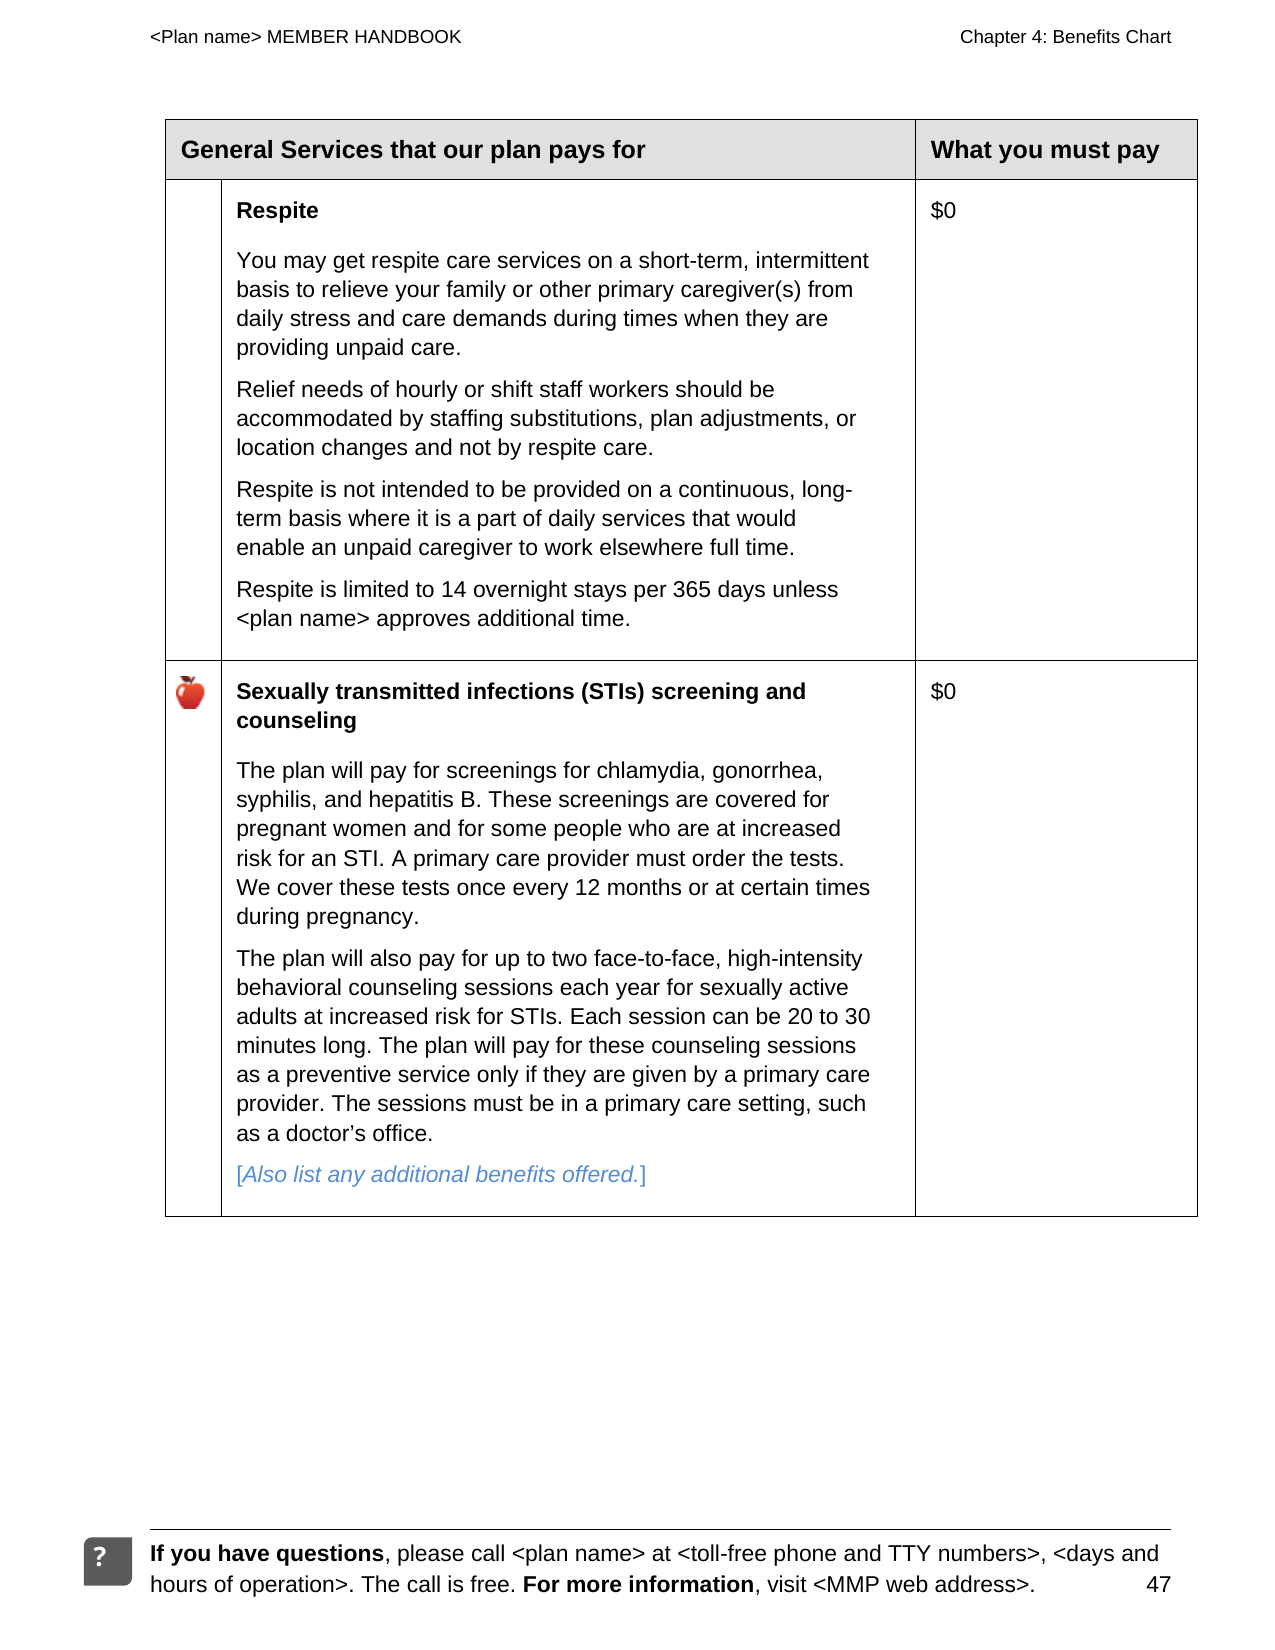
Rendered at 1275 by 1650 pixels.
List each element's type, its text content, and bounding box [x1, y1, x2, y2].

table_cell Sexually transmitted infections (STIs) screening and counseling The plan will pay for screenings for chlamydia, gonorrhea, syphilis, and hepatitis B. These screenings are covered for pregnant women and for some people who are at increased risk for an STI. A primary care provider must order the tests. We cover these tests once every 12 months or at certain times during pregnancy. The plan will also pay for up to two face-to-face, high-intensity behavioral counseling sessions each year for sexually active adults at increased risk for STIs. Each session can be 20 to 30 minutes long. The plan will pay for these counseling sessions as a preventive service only if they are given by a primary care provider. The sessions must be in a primary care setting, such as a doctor’s office. [Also list any additional benefits offered.] [222, 661, 915, 1216]
table_cell [166, 661, 221, 1216]
picture [176, 676, 205, 709]
table_header General Services that our plan pays for [166, 120, 915, 179]
table_cell Respite You may get respite care services on a short-term, intermittent basis to relieve your family or other primary caregiver(s) from daily stress and care demands during times when they are providing unpaid care. Relief needs of hourly or shift staff workers should be accommodated by staffing substitutions, plan adjustments, or location changes and not by respite care. Respite is not intended to be provided on a continuous, long-term basis where it is a part of daily services that would enable an unpaid caregiver to work elsewhere full time. Respite is limited to 14 overnight stays per 365 days unless <plan name> approves additional time. [222, 180, 915, 660]
table_cell $0 [916, 661, 1197, 1216]
table_cell $0 [916, 180, 1197, 660]
table_header What you must pay [916, 120, 1197, 179]
table_cell [166, 180, 221, 660]
